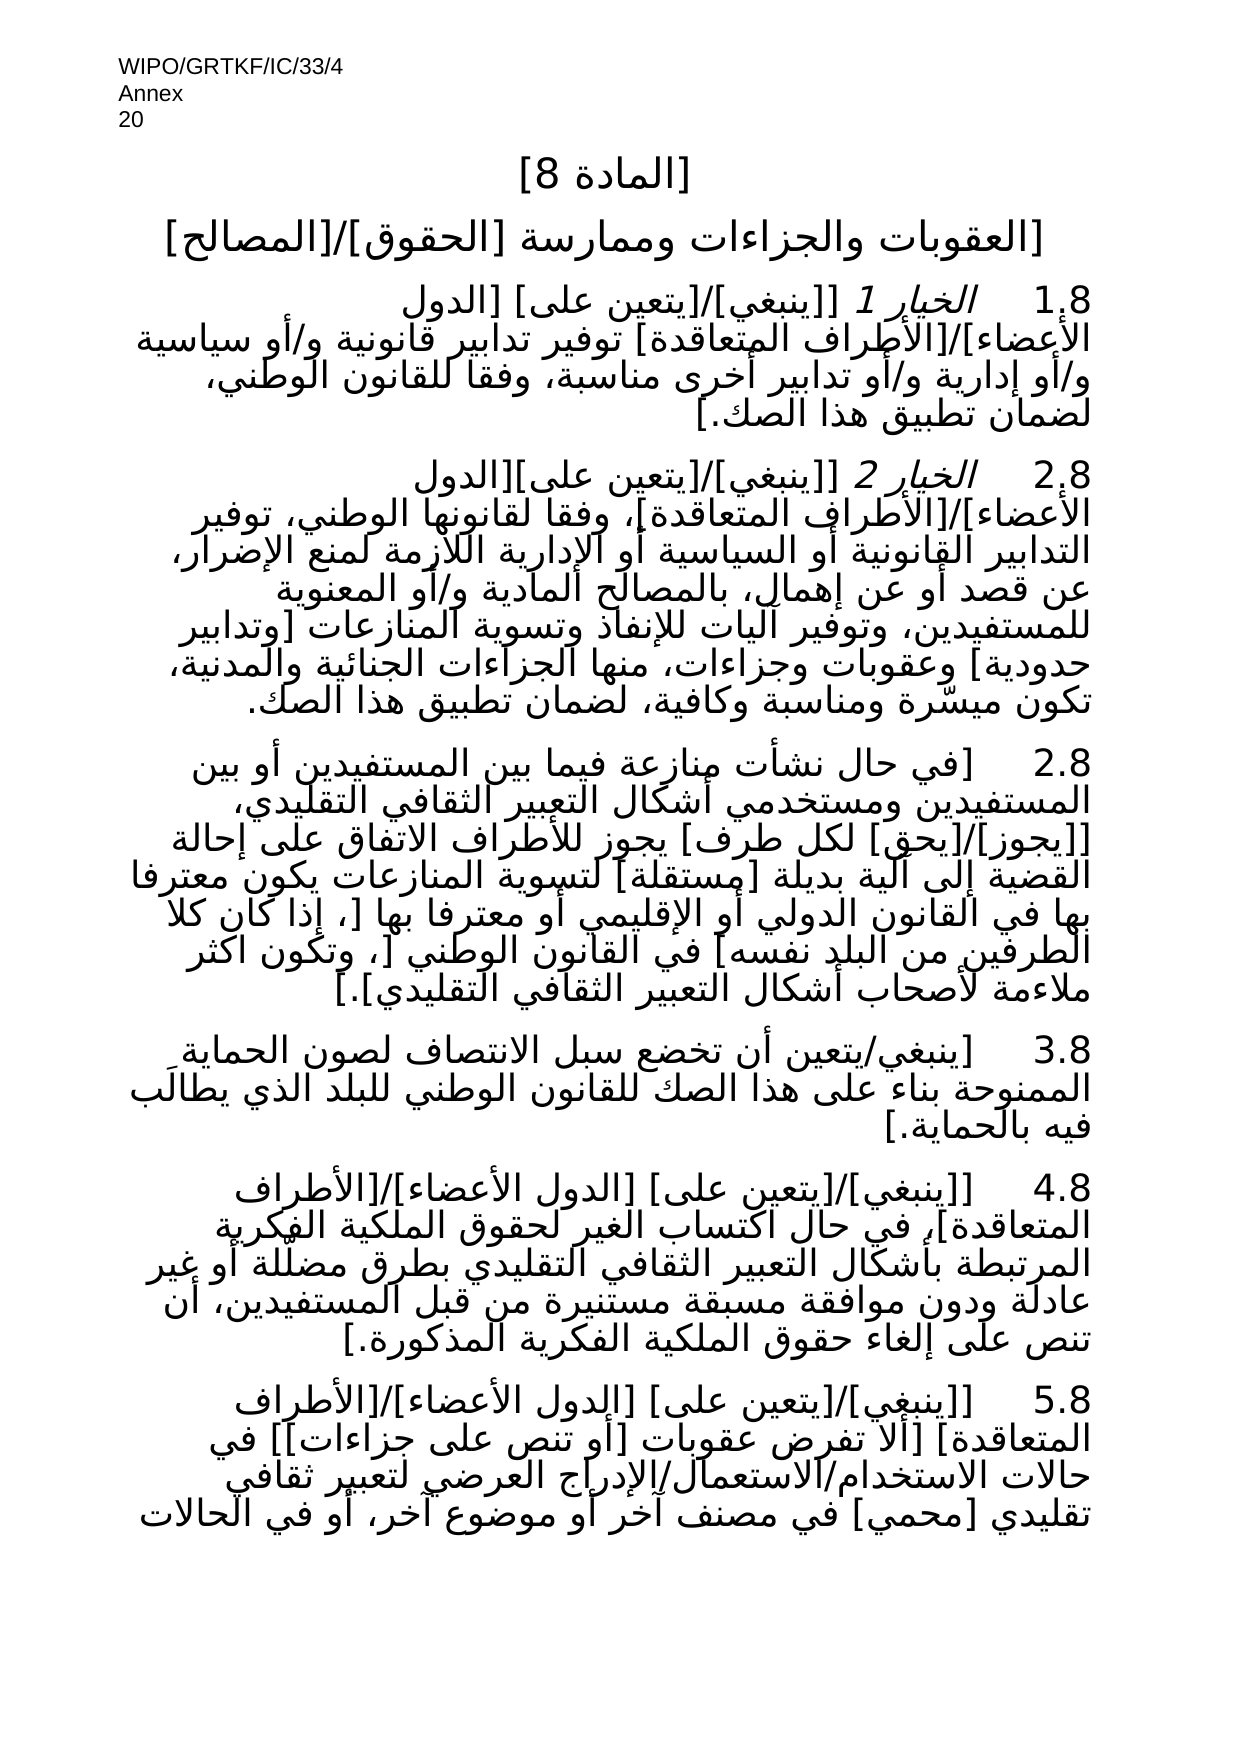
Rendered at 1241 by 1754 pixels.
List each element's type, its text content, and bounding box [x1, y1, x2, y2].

text [العقوبات والجزاءات وممارسة [الحقوق]/[المصالح] [118, 221, 212, 258]
text 1.8 الخيار 1 [[ينبغي]/[يتعين على] [الدول الأعضاء]/[الأطراف المتعاقدة] توفير تدابير قانونية و/أو سياسية و/أو إدارية و/أو تدابير أخرى مناسبة، وفقا للقانون الوطني، لضمان تطبيق هذا الصك.] [118, 283, 1092, 433]
text 4.8 [[ينبغي]/[يتعين على] [الدول الأعضاء]/[الأطراف المتعاقدة]، في حال اكتساب الغير لحقوق الملكية الفكرية المرتبطة بأشكال التعبير الثقافي التقليدي بطرق مضلّلة أو غير عادلة ودون موافقة مسبقة مستنيرة من قبل المستفيدين، أن تنص على إلغاء حقوق الملكية الفكرية المذكورة.] [118, 1171, 1092, 1358]
text [العقوبات والجزاءات وممارسة [الحقوق]/[المصالح] [955, 221, 1092, 258]
text [العقوبات والجزاءات وممارسة [الحقوق]/[المصالح] [409, 221, 826, 258]
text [118, 1383, 1092, 1533]
text [العقوبات والجزاءات وممارسة [الحقوق]/[المصالح] [189, 221, 471, 258]
text 2.8 الخيار 2 [[ينبغي]/[يتعين على][الدول الأعضاء]/[الأطراف المتعاقدة]، وفقا لقانونها الوطني، توفير التدابير القانونية أو السياسية أو الإدارية اللازمة لمنع الإضرار، عن قصد أو عن إهمال، بالمصالح المادية و/أو المعنوية للمستفيدين، وتوفير آليات للإنفاذ وتسوية المنازعات [وتدابير حدودية] وعقوبات وجزاءات، منها الجزاءات الجنائية والمدنية، تكون ميسّرة ومناسبة وكافية، لضمان تطبيق هذا الصك. [118, 458, 1092, 721]
text 2.8 [في حال نشأت منازعة فيما بين المستفيدين أو بين المستفيدين ومستخدمي أشكال التعبير الثقافي التقليدي، [[يجوز]/[يحق] لكل طرف] يجوز للأطراف الاتفاق على إحالة القضية إلى آلية بديلة [مستقلة] لتسوية المنازعات يكون معترفا بها في القانون الدولي أو الإقليمي أو معترفا بها [، إذا كان كلا الطرفين من البلد نفسه] في القانون الوطني [، وتكون اكثر ملاءمة لأصحاب أشكال التعبير الثقافي التقليدي].] [118, 746, 1092, 1008]
text [المادة 8] [118, 158, 1092, 196]
text 3.8 [ينبغي/يتعين أن تخضع سبل الانتصاف لصون الحماية الممنوحة بناء على هذا الصك للقانون الوطني للبلد الذي يطالَب فيه بالحماية.] [118, 1033, 1092, 1146]
text [العقوبات والجزاءات وممارسة [الحقوق]/[المصالح] [783, 221, 1009, 258]
